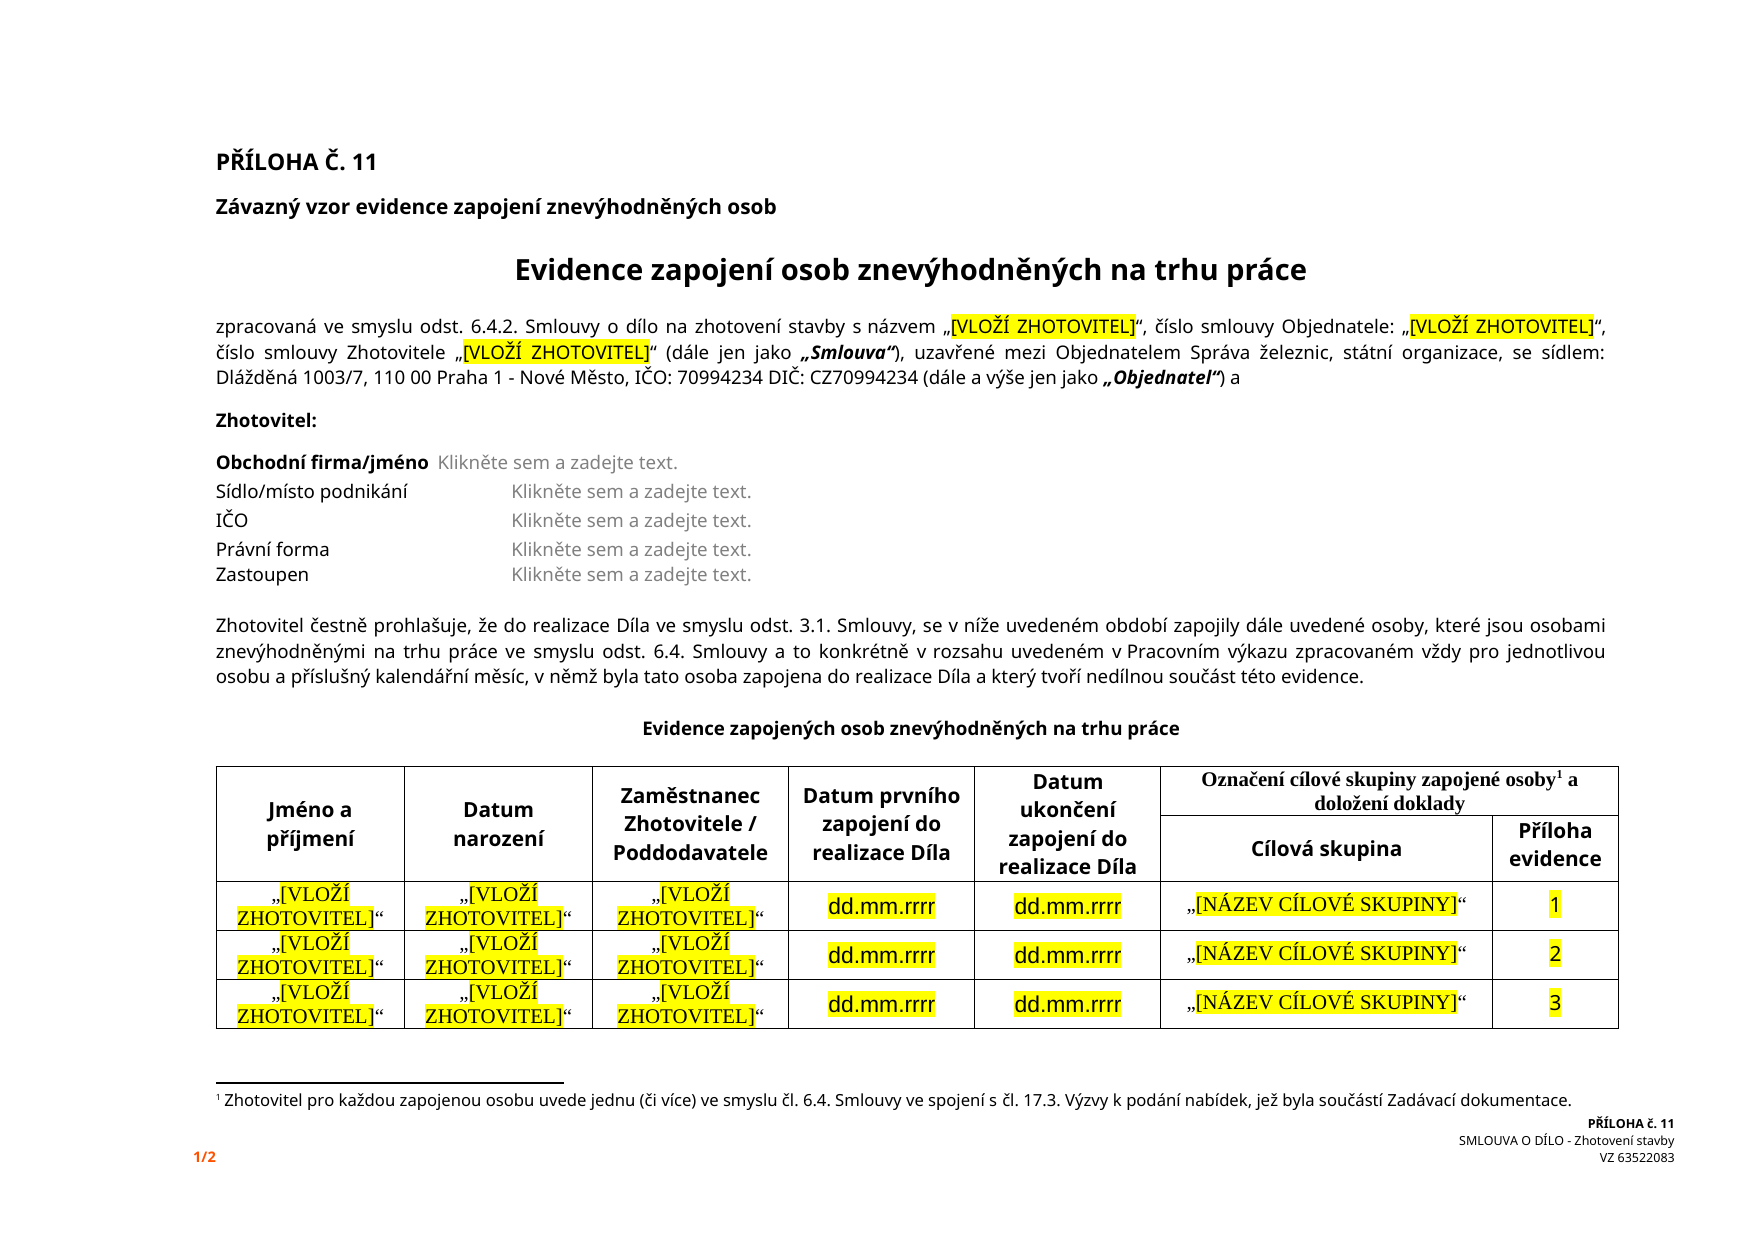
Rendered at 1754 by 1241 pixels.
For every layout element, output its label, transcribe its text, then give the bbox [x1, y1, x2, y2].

table_cell 2 [1493, 931, 1618, 979]
table_cell „[NÁZEV CÍLOVÉ SKUPINY]“ [1161, 882, 1492, 930]
text Závazný vzor evidence zapojení znevýhodněných osob [216, 192, 1606, 221]
table_cell „[VLOŽÍ ZHOTOVITEL]“ [217, 931, 280, 979]
table_cell dd.mm.rrrr [789, 931, 974, 979]
table_cell Cílová skupina [1161, 816, 1492, 881]
text Obchodní firma/jméno [216, 446, 1606, 475]
text Evidence zapojení osob znevýhodněných na trhu práce [216, 249, 1606, 288]
table_cell „[NÁZEV CÍLOVÉ SKUPINY]“ [1161, 980, 1492, 1028]
table_cell „[VLOŽÍ ZHOTOVITEL]“ [593, 931, 660, 979]
table_cell „[VLOŽÍ ZHOTOVITEL]“ [405, 931, 469, 979]
table_header Jméno a příjmení [217, 767, 404, 881]
table_cell „[VLOŽÍ ZHOTOVITEL]“ [538, 882, 592, 930]
table_cell „[VLOŽÍ ZHOTOVITEL]“ [730, 980, 788, 1028]
table_cell „[VLOŽÍ ZHOTOVITEL]“ [593, 980, 660, 1028]
table_cell „[VLOŽÍ ZHOTOVITEL]“ [217, 882, 280, 930]
text Právní forma [216, 533, 1606, 562]
text zpracovaná ve smyslu odst. 6.4.2. Smlouvy o dílo na zhotovení stavby s názvem „[VLOŽÍ ZHOTOVITEL]“, číslo smlouvy Objednatele: „[VLOŽÍ ZHOTOVITEL]“, číslo smlouvy Zhotovitele „[VLOŽÍ ZHOTOVITEL]“ (dále jen jako „Smlouva“), uzavřené mezi Objednatelem Správa železnic, státní organizace, se sídlem: Dlážděná 1003/7, 110 00 Praha 1 - Nové Město, IČO: 70994234 DIČ: CZ70994234 (dále a výše jen jako „Objednatel“) a [216, 313, 1606, 390]
table_cell 3 [1493, 980, 1618, 1028]
table_header Zaměstnanec Zhotovitele / Poddodavatele [593, 767, 788, 881]
table_cell „[VLOŽÍ ZHOTOVITEL]“ [538, 931, 592, 979]
table_header Datum ukončení zapojení do realizace Díla [975, 767, 1160, 881]
table_cell „[VLOŽÍ ZHOTOVITEL]“ [593, 882, 660, 930]
table_cell „[VLOŽÍ ZHOTOVITEL]“ [217, 980, 280, 1028]
table_cell Příloha evidence [1493, 816, 1618, 881]
table_cell „[VLOŽÍ ZHOTOVITEL]“ [405, 882, 469, 930]
text Evidence zapojených osob znevýhodněných na trhu práce [216, 715, 1606, 740]
table_cell dd.mm.rrrr [975, 931, 1160, 979]
table_cell „[VLOŽÍ ZHOTOVITEL]“ [350, 980, 404, 1028]
table_cell „[VLOŽÍ ZHOTOVITEL]“ [730, 931, 788, 979]
text Zhotovitel čestně prohlašuje, že do realizace Díla ve smyslu odst. 3.1. Smlouvy, se v níže uvedeném období zapojily dále uvedené osoby, které jsou osobami znevýhodněnými na trhu práce ve smyslu odst. 6.4. Smlouvy a to konkrétně v rozsahu uvedeném v Pracovním výkazu zpracovaném vždy pro jednotlivou osobu a příslušný kalendářní měsíc, v němž byla tato osoba zapojena do realizace Díla a který tvoří nedílnou součást této evidence. [216, 613, 1606, 689]
table_cell „[VLOŽÍ ZHOTOVITEL]“ [350, 882, 404, 930]
table_cell „[VLOŽÍ ZHOTOVITEL]“ [538, 980, 592, 1028]
table_cell „[VLOŽÍ ZHOTOVITEL]“ [405, 980, 469, 1028]
table_cell 1 [1493, 882, 1618, 930]
table_cell „[VLOŽÍ ZHOTOVITEL]“ [350, 931, 404, 979]
table_cell „[VLOŽÍ ZHOTOVITEL]“ [730, 882, 788, 930]
text IČO [216, 504, 1606, 533]
table_cell dd.mm.rrrr [975, 980, 1160, 1028]
table_cell dd.mm.rrrr [789, 980, 974, 1028]
table_cell dd.mm.rrrr [789, 882, 974, 930]
table_header Označení cílové skupiny zapojené osoby a doložení doklady [1161, 767, 1618, 815]
text Sídlo/místo podnikání [216, 475, 1606, 504]
table_header Datum prvního zapojení do realizace Díla [789, 767, 974, 881]
text Příloha č. 11 [216, 146, 1606, 177]
text Zastoupen [216, 562, 1606, 587]
table_cell dd.mm.rrrr [975, 882, 1160, 930]
text Zhotovitel: [216, 402, 1606, 433]
table_cell „[NÁZEV CÍLOVÉ SKUPINY]“ [1161, 931, 1492, 979]
table_header Datum narození [405, 767, 592, 881]
